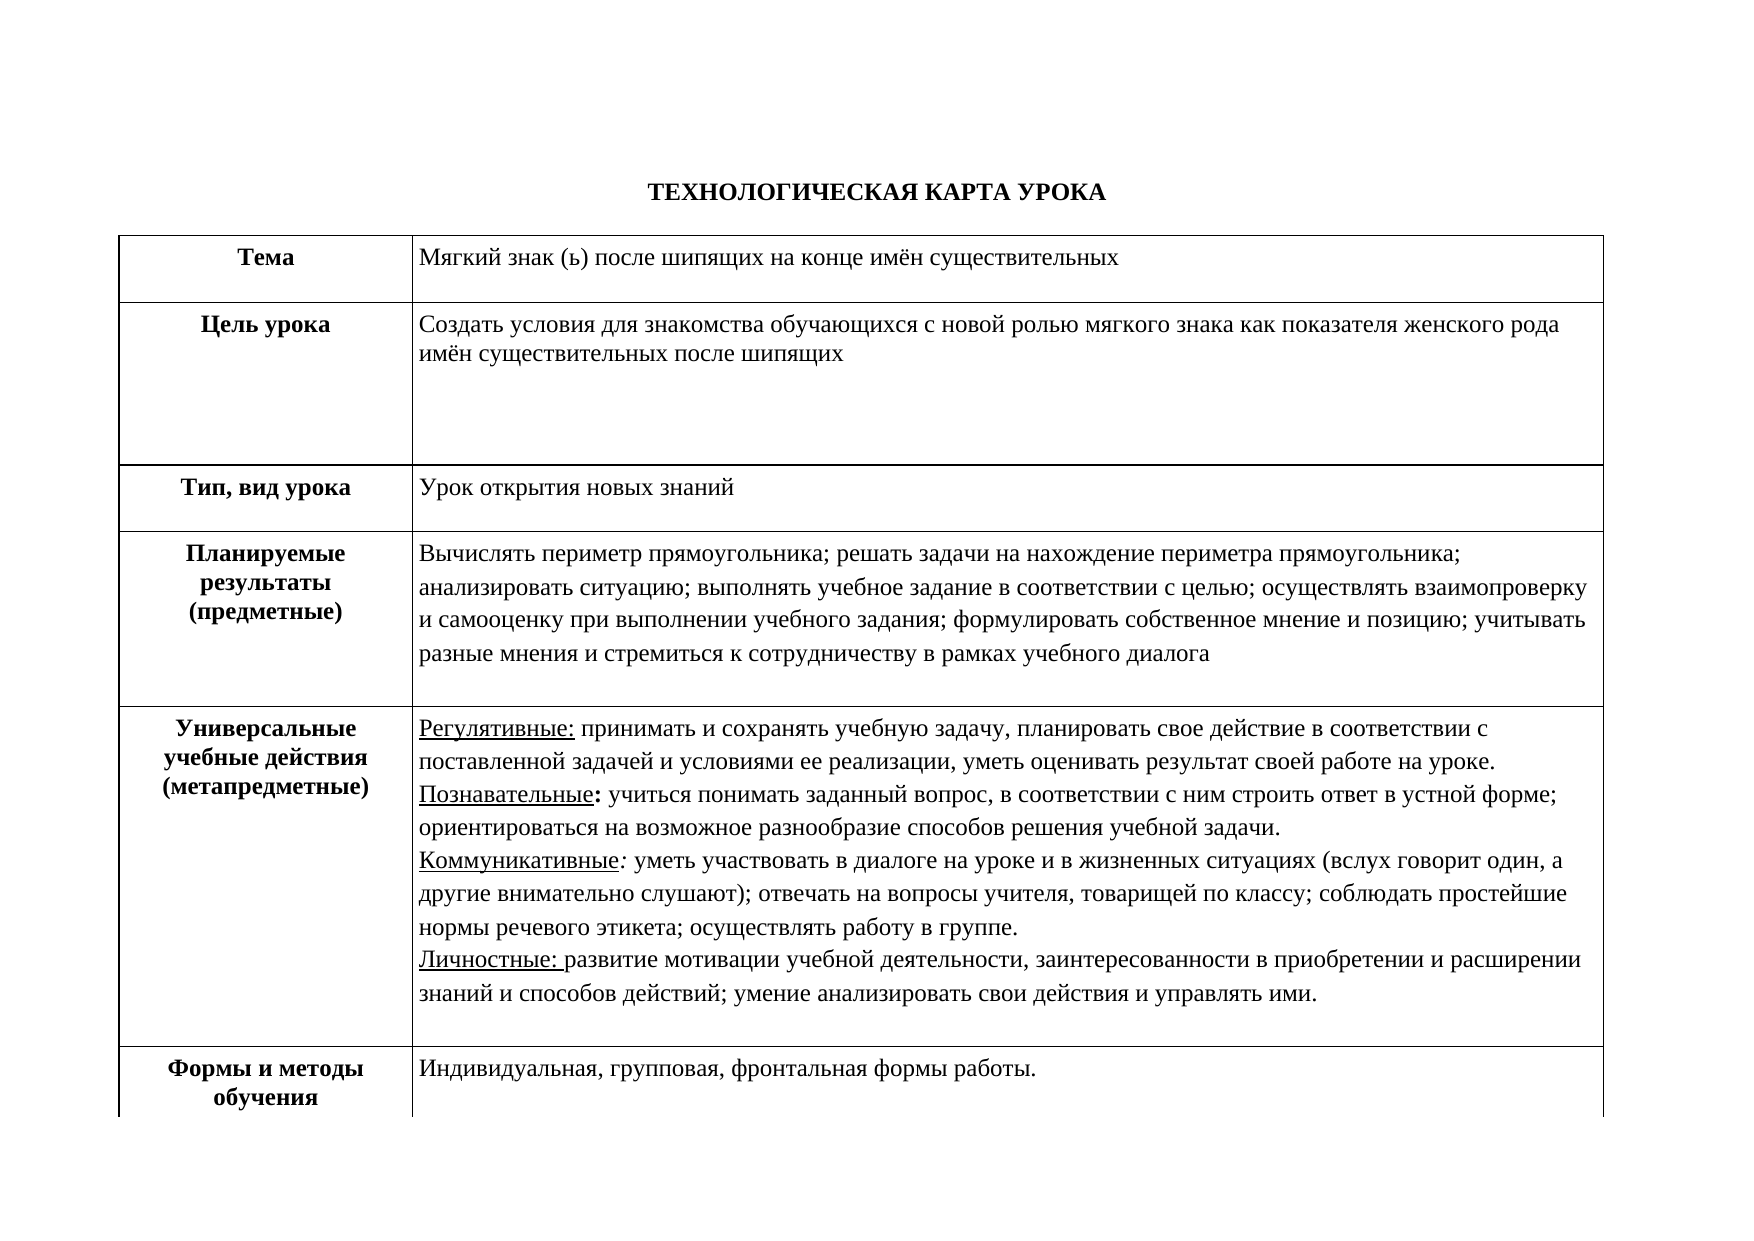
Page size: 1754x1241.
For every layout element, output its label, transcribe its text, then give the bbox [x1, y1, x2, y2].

table_cell Формы и методы обучения [120, 1047, 412, 1117]
table_cell Урок открытия новых знаний [413, 466, 1603, 531]
table_cell Вычислять периметр прямоугольника; решать задачи на нахождение периметра прямоугольника; анализировать ситуацию; выполнять учебное задание в соответствии с целью; осуществлять взаимопроверку и самооценку при выполнении учебного задания; формулировать собственное мнение и позицию; учитывать разные мнения и стремиться к сотрудничеству в рамках учебного диалога [413, 532, 1603, 706]
table_cell Регулятивные: принимать и сохранять учебную задачу, планировать свое действие в соответствии с поставленной задачей и условиями ее реализации, уметь оценивать результат своей работе на уроке. Познавательные: учиться понимать заданный вопрос, в соответствии с ним строить ответ в устной форме; ориентироваться на возможное разнообразие способов решения учебной задачи. Коммуникативные: уметь участвовать в диалоге на уроке и в жизненных ситуациях (вслух говорит один, а другие внимательно слушают); отвечать на вопросы учителя, товарищей по классу; соблюдать простейшие нормы речевого этикета; осуществлять работу в группе. Личностные: развитие мотивации учебной деятельности, заинтересованности в приобретении и расширении знаний и способов действий; умение анализировать свои действия и управлять ими. [413, 707, 1603, 1046]
table_header Тема [120, 236, 412, 301]
table_cell Индивидуальная, групповая, фронтальная формы работы. [413, 1047, 1603, 1117]
table_cell Универсальные учебные действия (метапредметные) [120, 707, 412, 1046]
table_header Мягкий знак (ь) после шипящих на конце имён существительных [413, 236, 1603, 301]
text ТЕХНОЛОГИЧЕСКАЯ КАРТА УРОКА [118, 177, 1636, 206]
table_cell Планируемые результаты (предметные) [120, 532, 412, 706]
table_cell Тип, вид урока [120, 466, 412, 531]
table_cell Цель урока [120, 303, 412, 464]
table_cell Создать условия для знакомства обучающихся с новой ролью мягкого знака как показателя женского рода имён существительных после шипящих [413, 303, 1603, 464]
